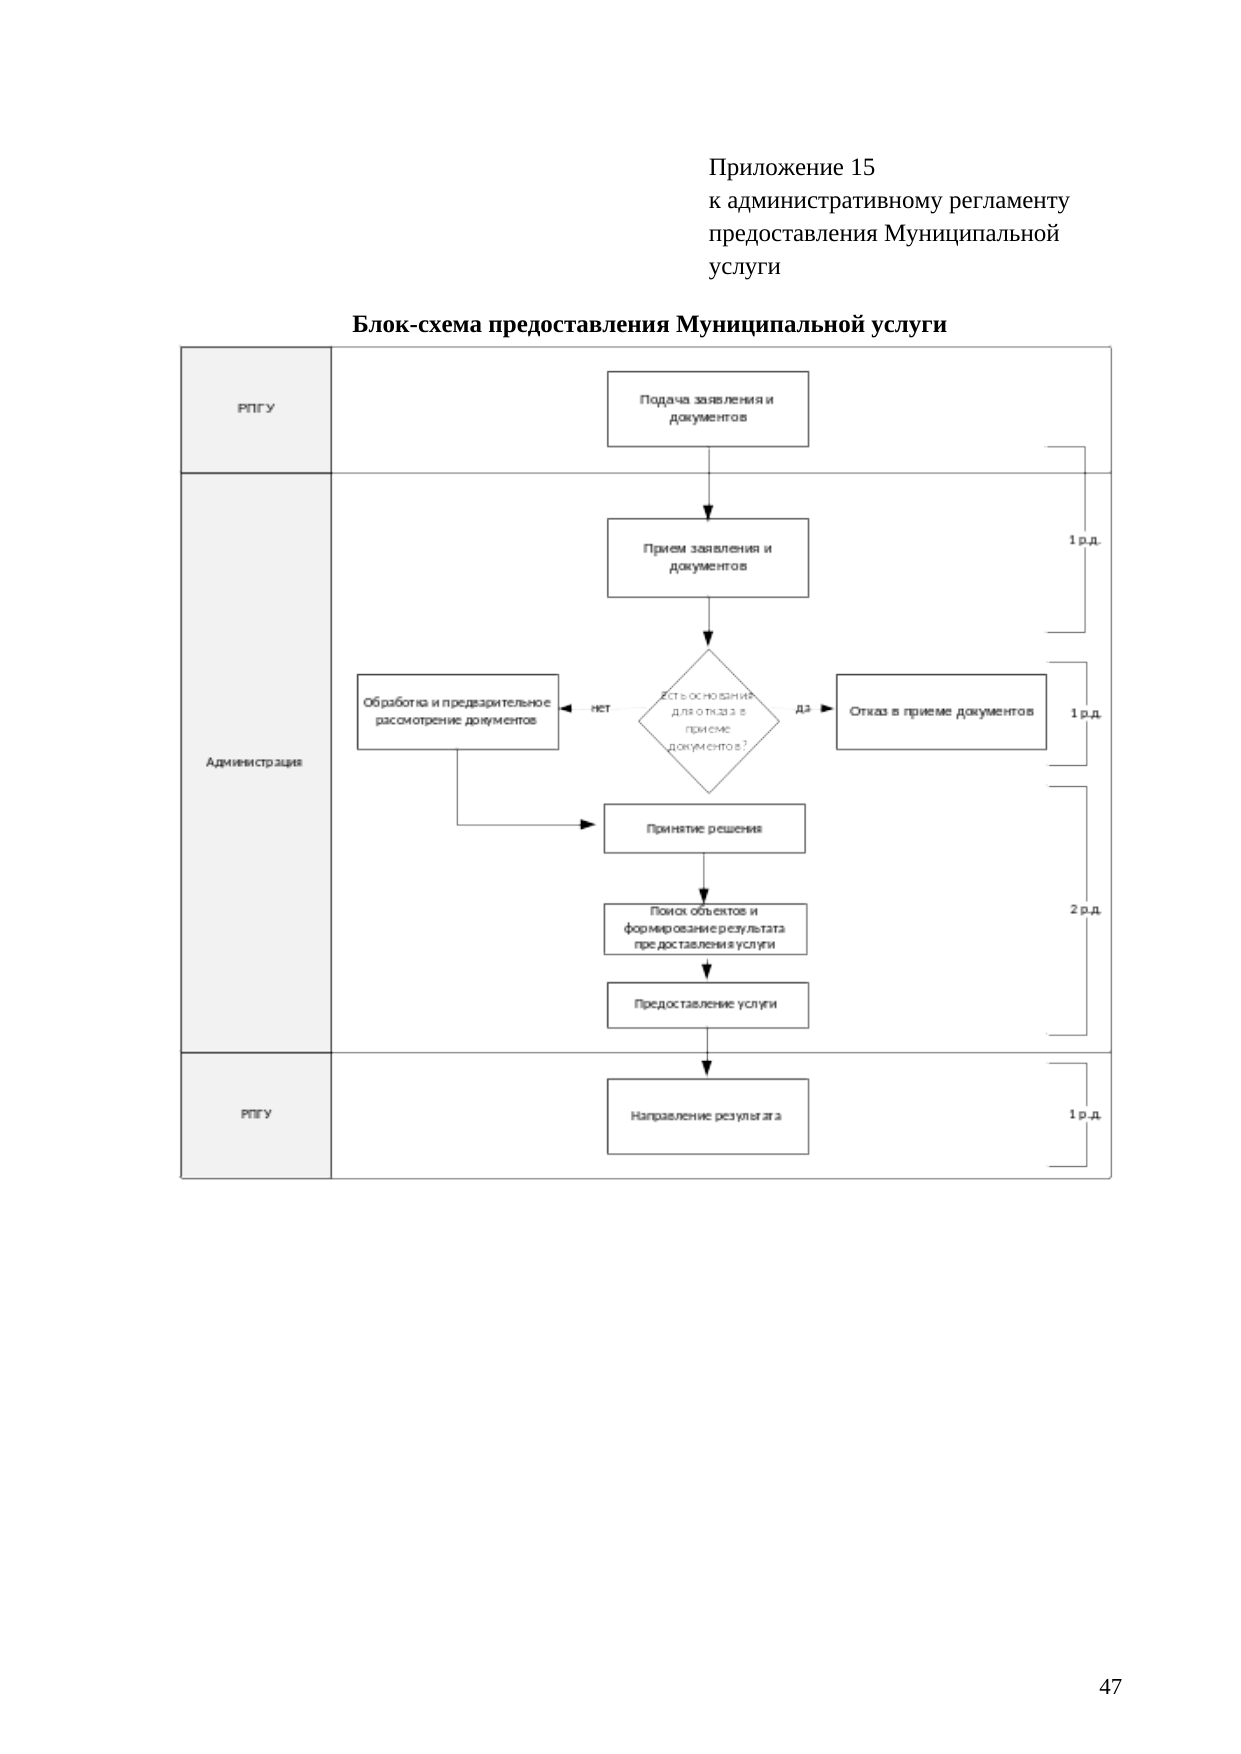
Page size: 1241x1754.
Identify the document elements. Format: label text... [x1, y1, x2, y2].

text к административному регламенту предоставления Муниципальной услуги [709, 185, 1122, 279]
text Приложение 15 [709, 152, 1122, 180]
subtitle Блок-схема предоставления Муниципальной услуги [177, 309, 1122, 337]
